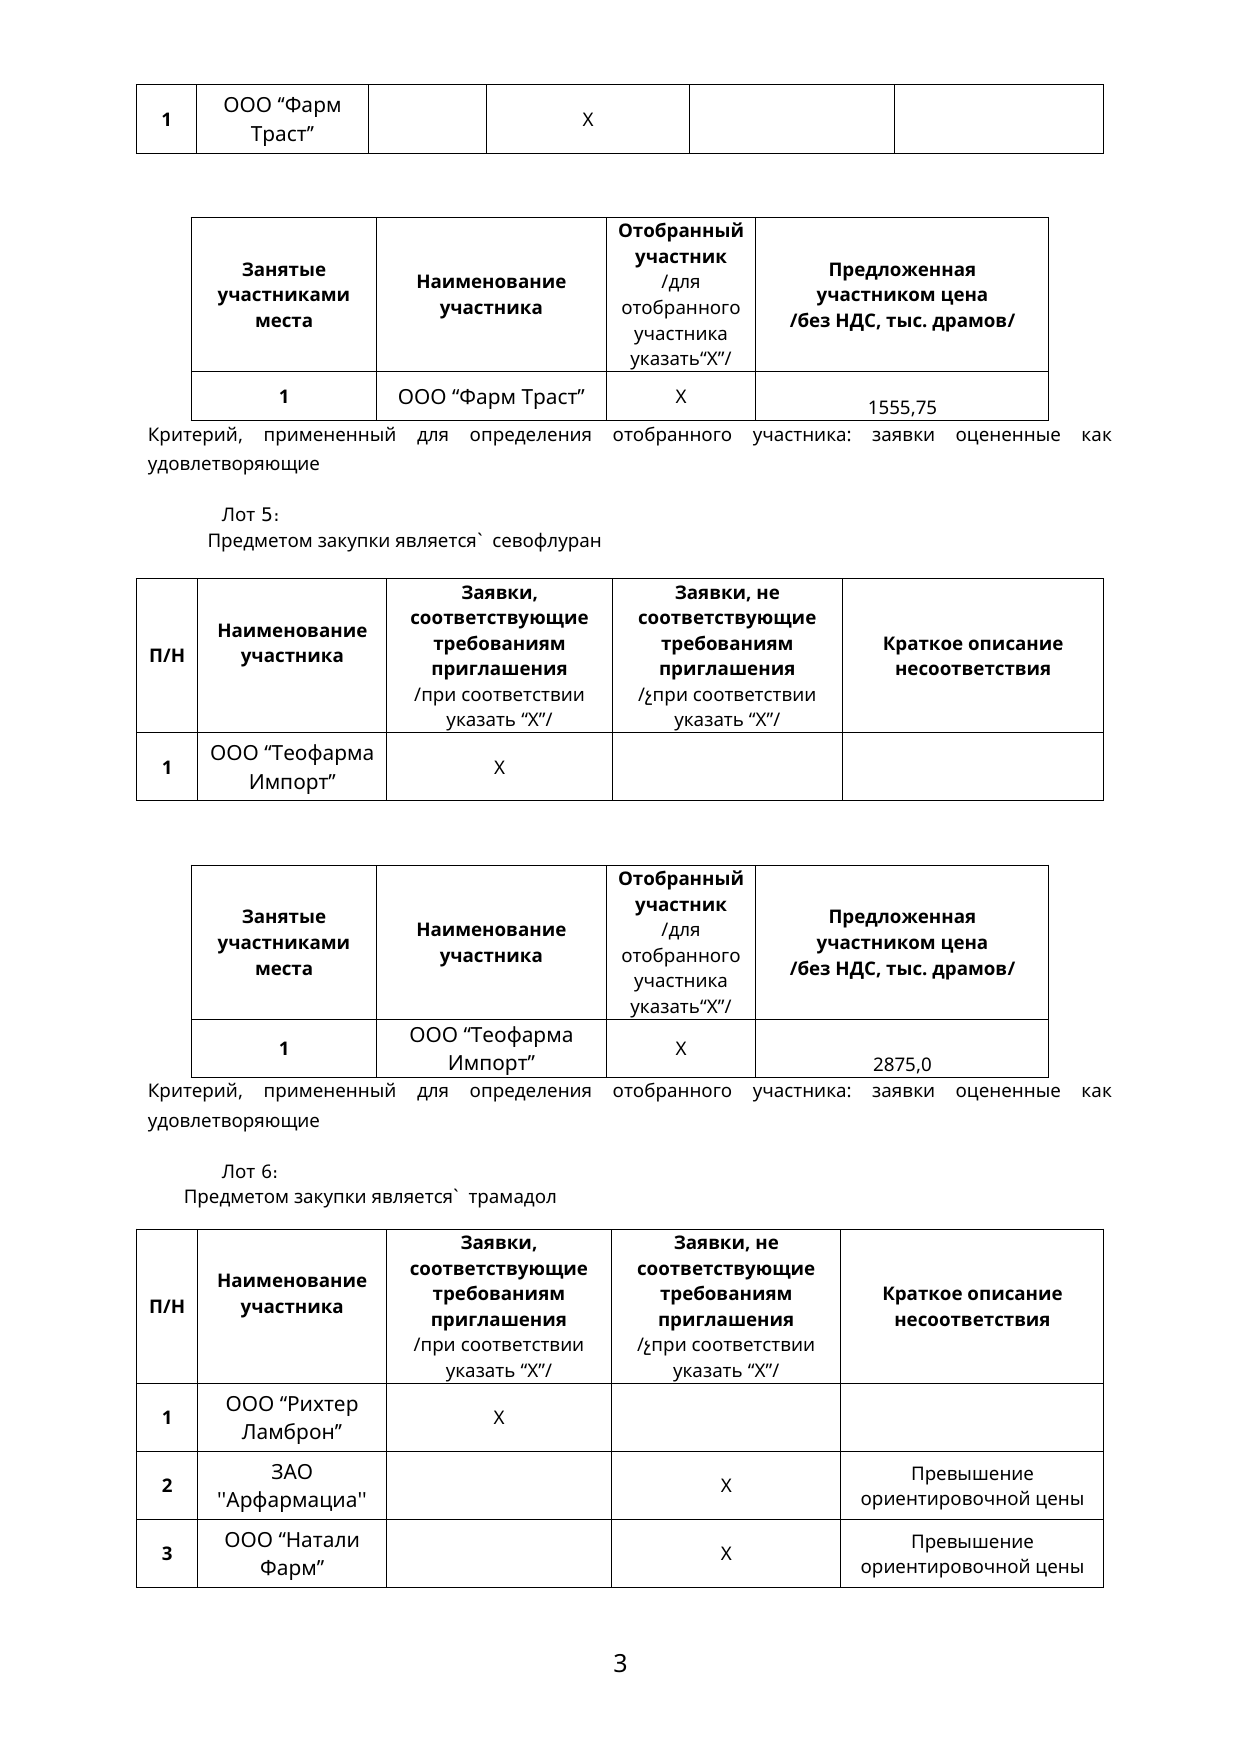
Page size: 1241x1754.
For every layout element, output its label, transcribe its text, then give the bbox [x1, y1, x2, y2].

table_header Наименование участника [198, 579, 386, 732]
table_header Заявки, соответствующие требованиям приглашения /при соответствии указать “X”/ [387, 579, 612, 732]
table_header Наименование участника [198, 1230, 386, 1383]
table_cell ООО ‘‘Теофарма Импорт’’ [198, 733, 386, 800]
table_cell X [612, 1520, 840, 1587]
table_cell X [612, 1452, 840, 1519]
table_cell 1 [137, 1384, 197, 1451]
table_header Отобранный участник /для отобранного участника указать“X”/ [607, 218, 755, 371]
table_header Занятые участниками места [192, 866, 376, 1019]
text Лот 5։ [148, 501, 1092, 527]
table_header Заявки, соответствующие требованиям приглашения /при соответствии указать “X”/ [387, 1230, 611, 1383]
table_cell X [607, 1020, 755, 1077]
table_cell Превышение ориентировочной цены [841, 1520, 1103, 1587]
table_cell [841, 1384, 1103, 1451]
table_cell 1 [137, 85, 196, 152]
table_cell X [387, 733, 612, 800]
table_cell ООО ‘‘Теофарма Импорт’’ [377, 1020, 606, 1077]
table_cell [895, 85, 1103, 152]
table_cell Превышение ориентировочной цены [841, 1452, 1103, 1519]
table_cell [387, 1452, 611, 1519]
table_cell 2 [137, 1452, 197, 1519]
table_header П/Н [137, 1230, 197, 1383]
table_cell ООО ‘‘Фарм Траст’’ [197, 85, 368, 152]
table_header Предложенная участником цена /без НДС, тыс. драмов/ [756, 866, 1048, 1019]
table_cell [387, 1520, 611, 1587]
table_header Краткое описание несоответствия [841, 1230, 1103, 1383]
table_header П/Н [137, 579, 197, 732]
table_cell 1555,75 [756, 372, 1048, 420]
table_cell X [487, 85, 689, 152]
table_cell [369, 85, 486, 152]
table_cell 1 [192, 372, 376, 420]
table_cell 2875,0 [756, 1020, 1048, 1077]
table_cell ООО ‘‘Фарм Траст’’ [377, 372, 606, 420]
table_cell [612, 1384, 840, 1451]
table_cell 1 [192, 1020, 376, 1077]
table_cell ООО ‘‘Натали Фарм’’ [198, 1520, 386, 1587]
table_cell X [607, 372, 755, 420]
table_cell ООО ‘‘Рихтер Ламброн’’ [198, 1384, 386, 1451]
table_cell X [387, 1384, 611, 1451]
table_cell 1 [137, 733, 197, 800]
table_cell [613, 733, 842, 800]
table_header Наименование участника [377, 866, 606, 1019]
table_cell [843, 733, 1103, 800]
text Критерий, примененный для определения отобранного участника: заявки оцененные как удовлетворяющие [148, 421, 1112, 476]
table_header Предложенная участником цена /без НДС, тыс. драмов/ [756, 218, 1048, 371]
text Лот 6։ [148, 1158, 1092, 1184]
table_cell [690, 85, 894, 152]
table_cell ЗАО ''Арфармациа'' [198, 1452, 386, 1519]
text Критерий, примененный для определения отобранного участника: заявки оцененные как удовлетворяющие [148, 1078, 1112, 1132]
table_header Краткое описание несоответствия [843, 579, 1103, 732]
table_header Наименование участника [377, 218, 606, 371]
table_header Заявки, не соответствующие требованиям приглашения /չпри соответствии указать “X”/ [613, 579, 842, 732]
table_cell 3 [137, 1520, 197, 1587]
text Предметом закупки является` трамадол [148, 1184, 1092, 1209]
text Предметом закупки является` севофлуран [148, 527, 1092, 552]
table_header Отобранный участник /для отобранного участника указать“X”/ [607, 866, 755, 1019]
table_header Заявки, не соответствующие требованиям приглашения /չпри соответствии указать “X”/ [612, 1230, 840, 1383]
table_header Занятые участниками места [192, 218, 376, 371]
